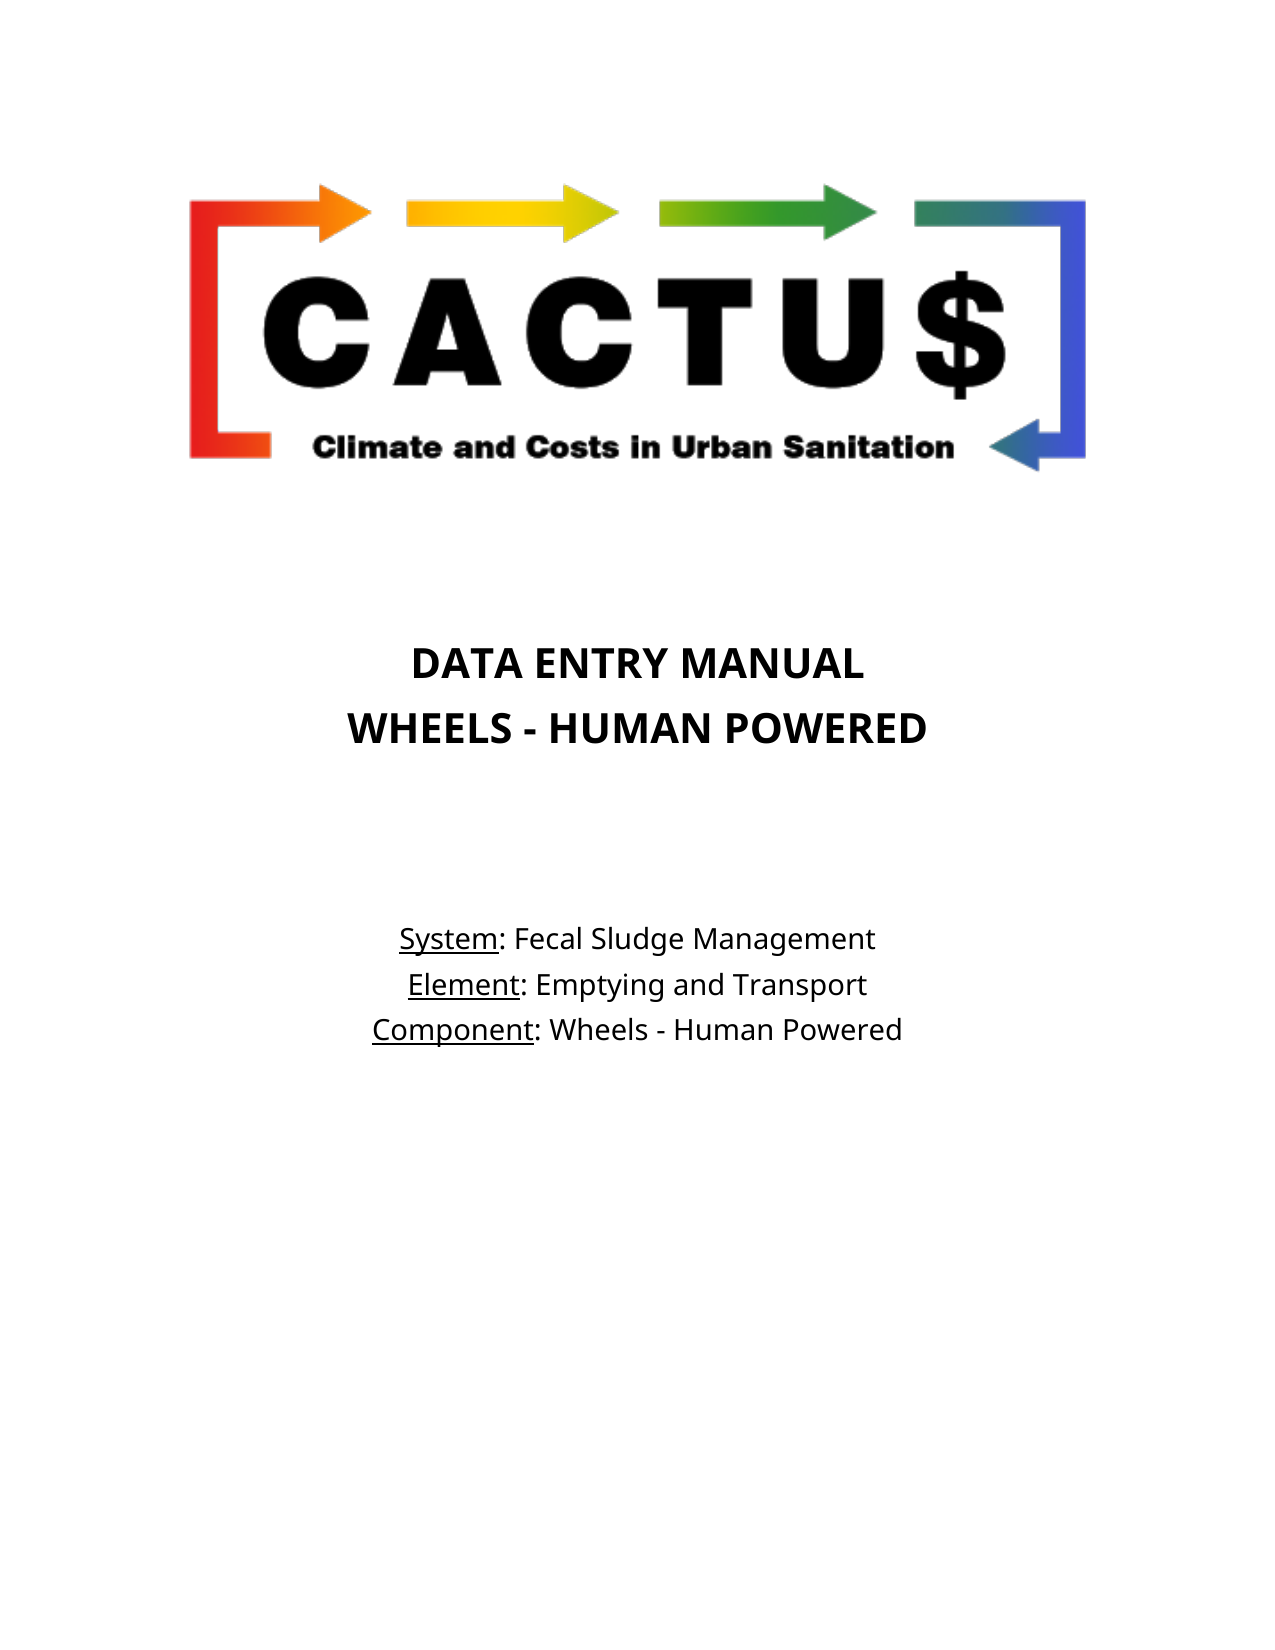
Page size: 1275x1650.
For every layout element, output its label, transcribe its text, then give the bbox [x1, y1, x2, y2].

text Element: Emptying and Transport [150, 964, 1125, 1004]
text Component: Wheels - Human Powered [150, 1009, 1125, 1049]
text DATA ENTRY MANUAL [150, 634, 1125, 691]
text WHEELS - HUMAN POWERED [150, 699, 1125, 756]
text System: Fecal Sludge Management [150, 918, 1125, 958]
picture [182, 168, 1093, 482]
